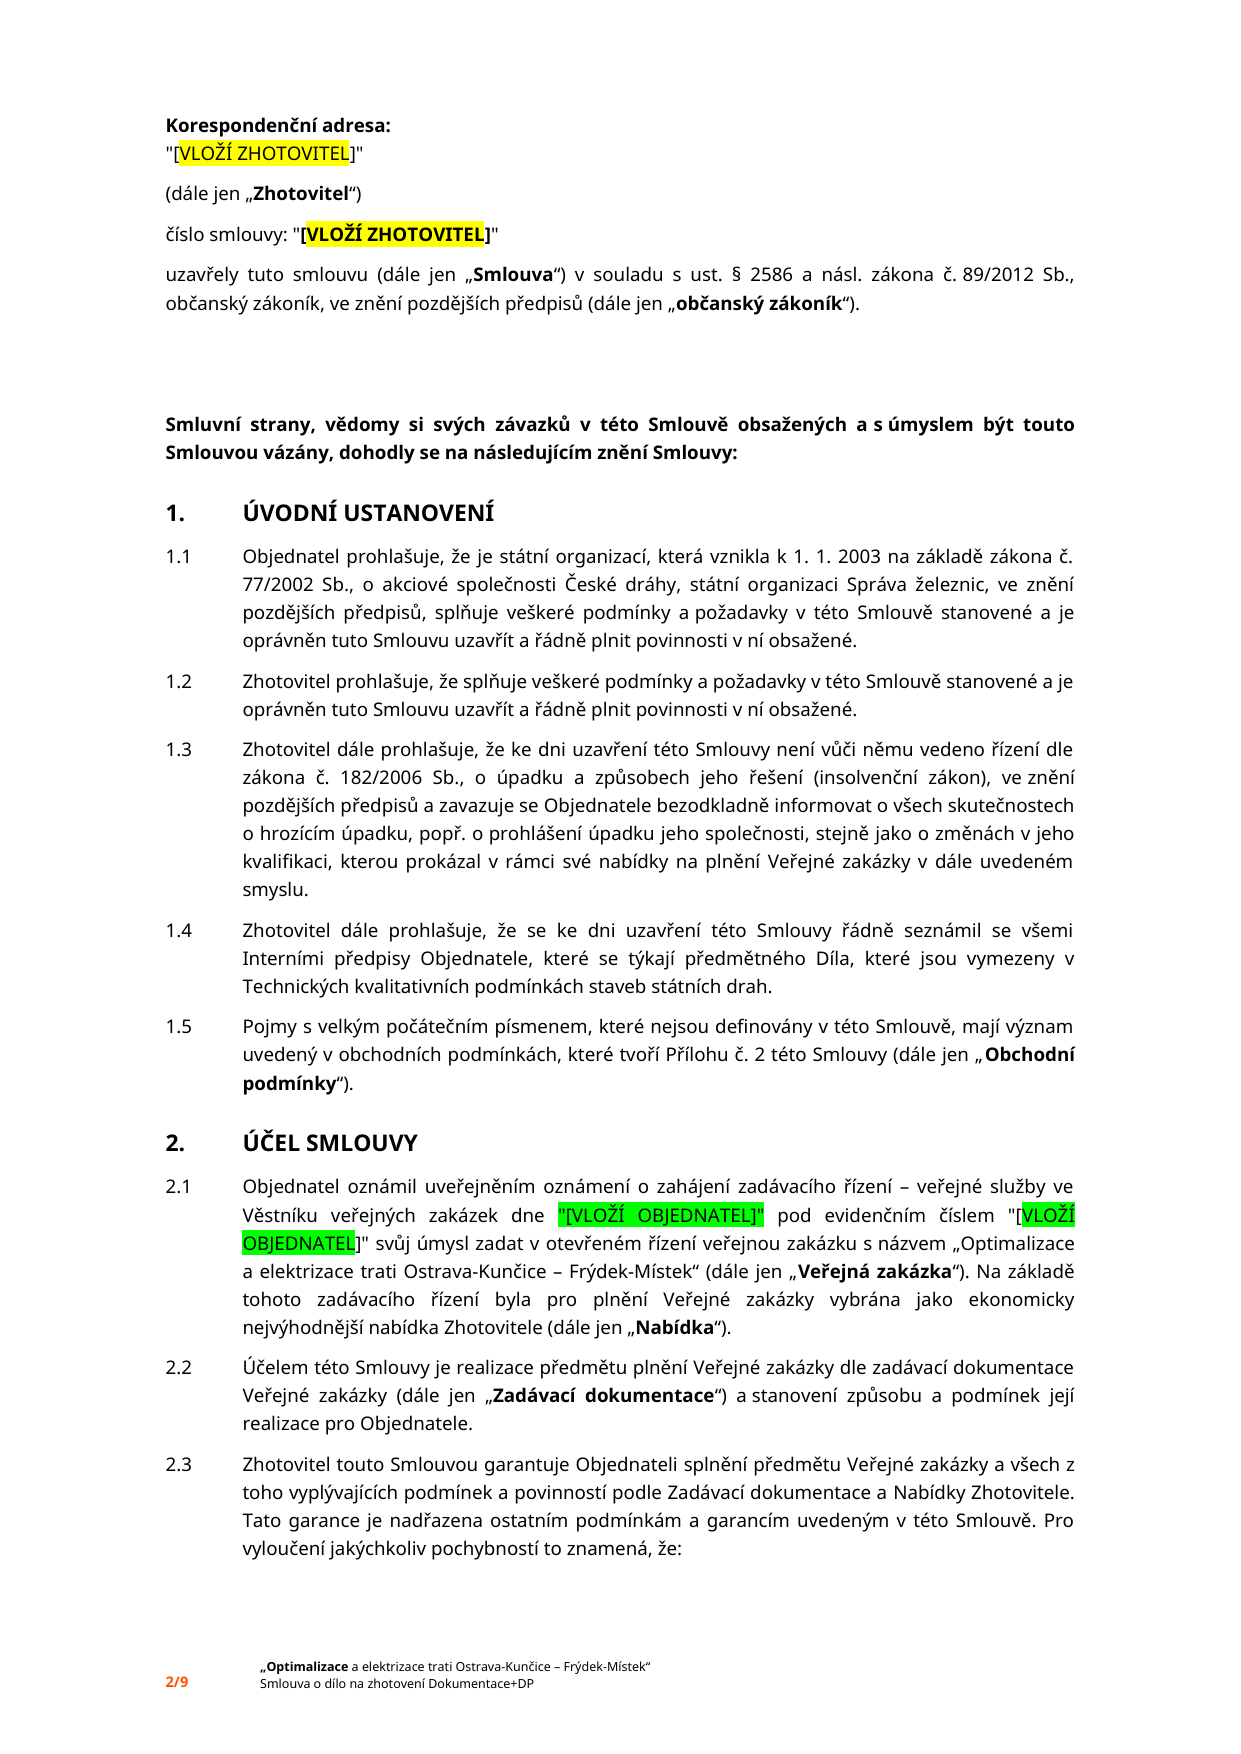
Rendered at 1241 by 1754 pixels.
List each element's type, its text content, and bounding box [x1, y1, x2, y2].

text Účelem této Smlouvy je realizace předmětu plnění Veřejné zakázky dle zadávací dokumentace Veřejné zakázky (dále jen „Zadávací dokumentace“) a stanovení způsobu a podmínek její realizace pro Objednatele. [165, 1354, 1075, 1436]
text "[VLOŽÍ ZHOTOVITEL]" [349, 140, 1075, 166]
text číslo smlouvy: "[VLOŽÍ ZHOTOVITEL]" [165, 221, 306, 247]
text Objednatel prohlašuje, že je státní organizací, která vznikla k 1. 1. 2003 na základě zákona č. 77/2002 Sb., o akciové společnosti České dráhy, státní organizaci Správa železnic, ve znění pozdějších předpisů, splňuje veškeré podmínky a požadavky v této Smlouvě stanovené a je oprávněn tuto Smlouvu uzavřít a řádně plnit povinnosti v ní obsažené. [165, 543, 1075, 653]
text uzavřely tuto smlouvu (dále jen „Smlouva“) v souladu s ust. § 2586 a násl. zákona č. 89/2012 Sb., občanský zákoník, ve znění pozdějších předpisů (dále jen „občanský zákoník“). [165, 262, 1075, 315]
text Objednatel oznámil uveřejněním oznámení o zahájení zadávacího řízení – veřejné služby ve Věstníku veřejných zakázek dne "[VLOŽÍ OBJEDNATEL]" pod evidenčním číslem "[VLOŽÍ OBJEDNATEL]" svůj úmysl zadat v otevřeném řízení veřejnou zakázku s názvem „Optimalizace a elektrizace trati Ostrava-Kunčice – Frýdek-Místek“ (dále jen „Veřejná zakázka“). Na základě tohoto zadávacího řízení byla pro plnění Veřejné zakázky vybrána jako ekonomicky nejvýhodnější nabídka Zhotovitele (dále jen „Nabídka“). [165, 1174, 1075, 1339]
text Pojmy s velkým počátečním písmenem, které nejsou definovány v této Smlouvě, mají význam uvedený v obchodních podmínkách, které tvoří Přílohu č. 2 této Smlouvy (dále jen „Obchodní podmínky“). [165, 1014, 1075, 1095]
text ÚČEL SMLOUVY [165, 1127, 1075, 1158]
text Zhotovitel dále prohlašuje, že se ke dni uzavření této Smlouvy řádně seznámil se všemi Interními předpisy Objednatele, které se týkají předmětného Díla, které jsou vymezeny v Technických kvalitativních podmínkách staveb státních drah. [165, 917, 1075, 999]
text Zhotovitel dále prohlašuje, že ke dni uzavření této Smlouvy není vůči němu vedeno řízení dle zákona č. 182/2006 Sb., o úpadku a způsobech jeho řešení (insolvenční zákon), ve znění pozdějších předpisů a zavazuje se Objednatele bezodkladně informovat o všech skutečnostech o hrozícím úpadku, popř. o prohlášení úpadku jeho společnosti, stejně jako o změnách v jeho kvalifikaci, kterou prokázal v rámci své nabídky na plnění Veřejné zakázky v dále uvedeném smyslu. [165, 737, 1075, 902]
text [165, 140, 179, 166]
text Zhotovitel prohlašuje, že splňuje veškeré podmínky a požadavky v této Smlouvě stanovené a je oprávněn tuto Smlouvu uzavřít a řádně plnit povinnosti v ní obsažené. [165, 668, 1075, 722]
text (dále jen „Zhotovitel“) [165, 181, 1075, 206]
text Smluvní strany, vědomy si svých závazků v této Smlouvě obsažených a s úmyslem být touto Smlouvou vázány, dohodly se na následujícím znění Smlouvy: [165, 411, 1075, 465]
text číslo smlouvy: "[VLOŽÍ ZHOTOVITEL]" [484, 221, 1075, 247]
text ÚVODNÍ USTANOVENÍ [165, 497, 1075, 528]
text Zhotovitel touto Smlouvou garantuje Objednateli splnění předmětu Veřejné zakázky a všech z toho vyplývajících podmínek a povinností podle Zadávací dokumentace a Nabídky Zhotovitele. Tato garance je nadřazena ostatním podmínkám a garancím uvedeným v této Smlouvě. Pro vyloučení jakýchkoliv pochybností to znamená, že: [165, 1451, 1075, 1561]
text Korespondenční adresa: [165, 112, 1075, 138]
